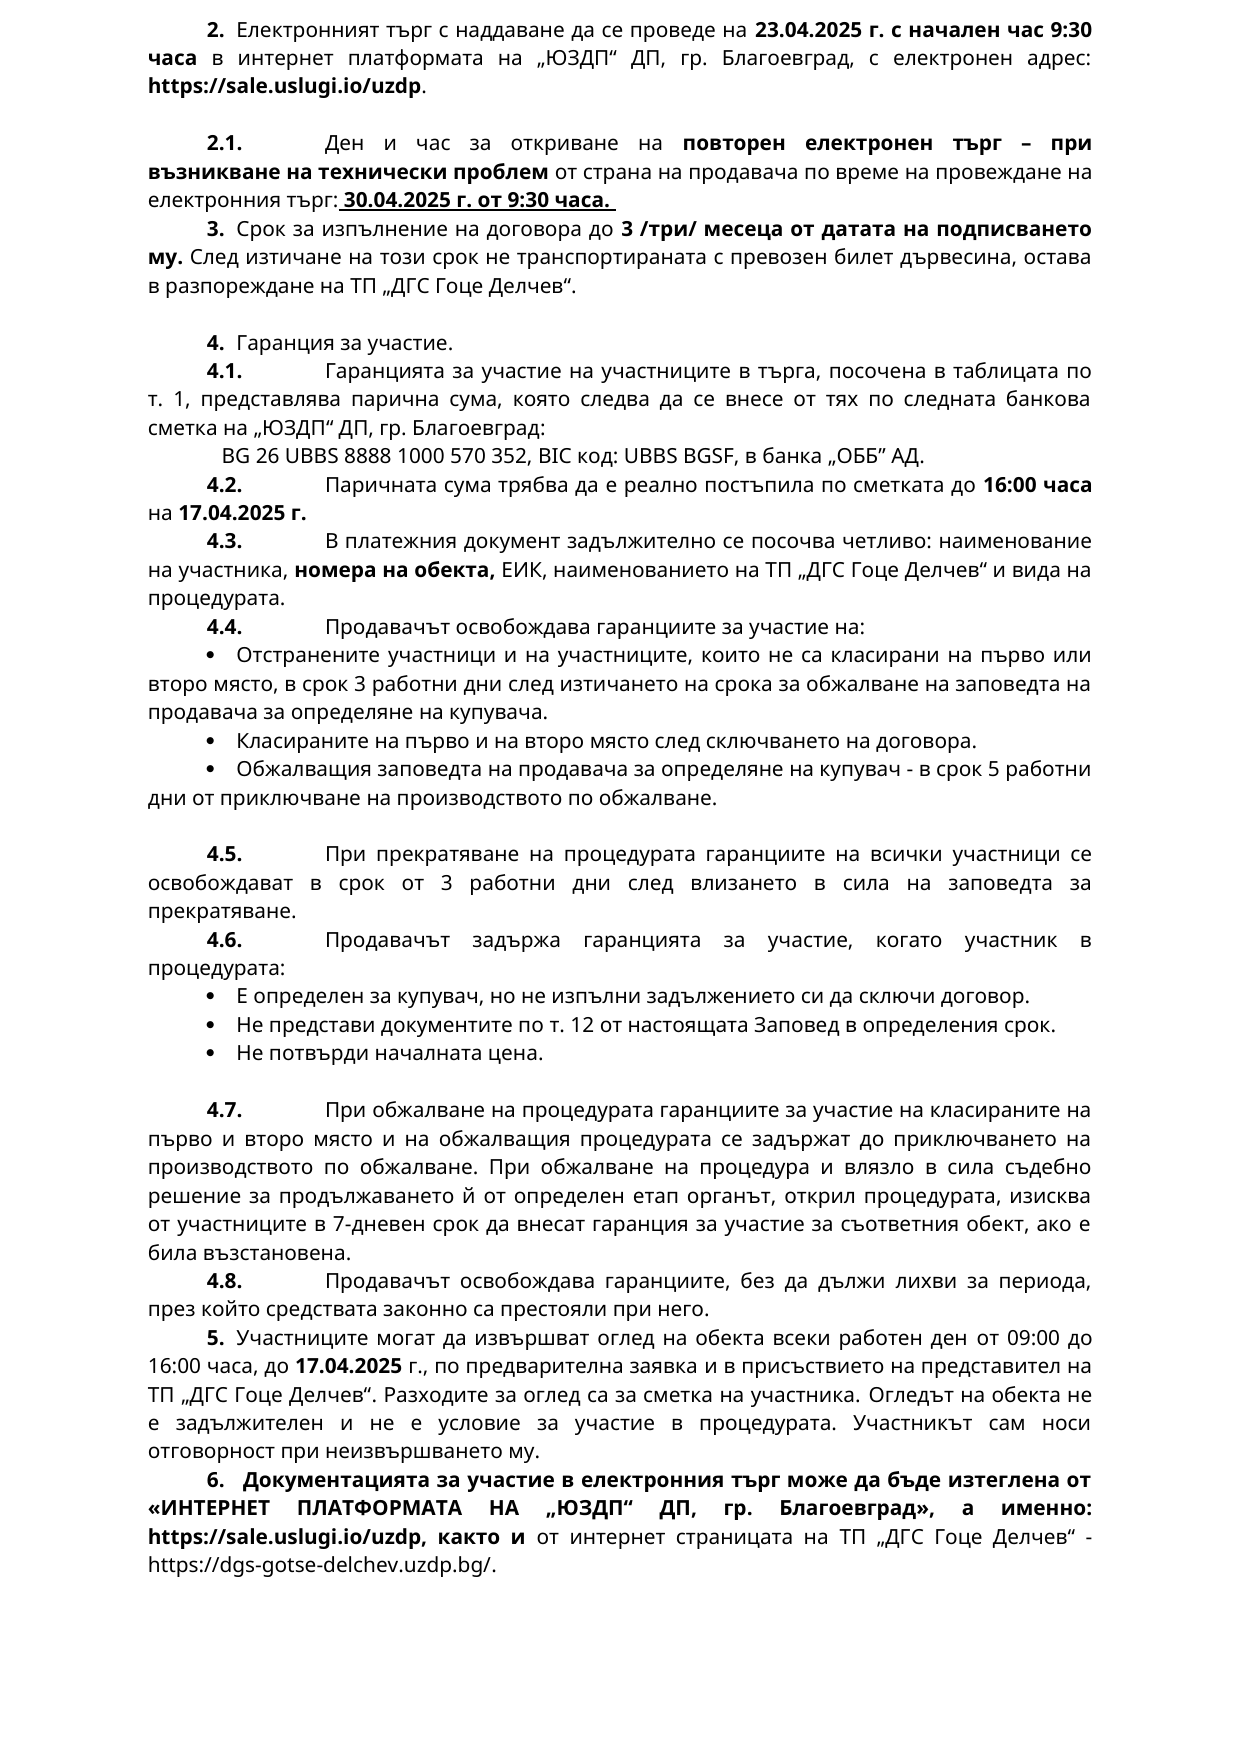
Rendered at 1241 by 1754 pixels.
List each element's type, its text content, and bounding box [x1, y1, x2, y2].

list Документацията за участие в електронния търг може да бъде изтеглена от «ИНТЕРНЕТ ПЛАТФОРМАТА НА „ЮЗДП“ ДП, гр. Благоевград», а именно: https://sale.uslugi.io/uzdp, както и от интернет страницата на ТП „ДГС Гоце Делчев“ - https://dgs-gotse-delchev.uzdp.bg/. [148, 1465, 1093, 1579]
list BG 26 UBBS 8888 1000 570 352, BIC код: UBBS BGSF, в банка „ОББ” АД. [148, 441, 1093, 470]
list В платежния документ задължително се посочва четливо: наименование на участника, номера на обекта, ЕИК, наименованието на ТП „ДГС Гоце Делчев“ и вида на процедурата. [148, 527, 1093, 612]
list При обжалване на процедурата гаранциите за участие на класираните на първо и второ място и на обжалващия процедурата се задържат до приключването на производството по обжалване. При обжалване на процедура и влязло в сила съдебно решение за продължаването й от определен етап органът, открил процедурата, изисква от участниците в 7-дневен срок да внесат гаранция за участие за съответния обект, ако е била възстановена. [148, 1095, 1093, 1266]
list Паричната сума трябва да е реално постъпила по сметката до 16:00 часа на 17.04.2025 г. [148, 470, 1093, 527]
list Участниците могат да извършват оглед на обекта всеки работен ден от 09:00 до 16:00 часа, до 17.04.2025 г., по предварителна заявка и в присъствието на представител на ТП „ДГС Гоце Делчев“. Разходите за оглед са за сметка на участника. Огледът на обекта не е задължителен и не е условие за участие в процедурата. Участникът сам носи отговорност при неизвършването му. [148, 1323, 1093, 1465]
list Гаранция за участие. [148, 328, 1093, 356]
list Не представи документите по т. 12 от настоящата Заповед в определения срок. [148, 1010, 1093, 1038]
list При прекратяване на процедурата гаранциите на всички участници се освобождават в срок от 3 работни дни след влизането в сила на заповедта за прекратяване. [148, 839, 1093, 925]
list Гаранцията за участие на участниците в търга, посочена в таблицата по т. 1, представлява парична сума, която следва да се внесе от тях по следната банкова сметка на „ЮЗДП“ ДП, гр. Благоевград: [148, 356, 1093, 441]
list Продавачът освобождава гаранциите, без да дължи лихви за периода, през който средствата законно са престояли при него. [148, 1266, 1093, 1323]
list Продавачът освобождава гаранциите за участие на: [148, 612, 1093, 640]
list Електронният търг с наддаване да се проведе на 23.04.2025 г. с начален час 9:30 часа в интернет платформата на „ЮЗДП“ ДП, гр. Благоевград, с електронен адрес: https://sale.uslugi.io/uzdp. [148, 15, 1093, 100]
list Обжалващия заповедта на продавача за определяне на купувач - в срок 5 работни дни от приключване на производството по обжалване. [148, 754, 1093, 811]
list Отстранените участници и на участниците, които не са класирани на първо или второ място, в срок 3 работни дни след изтичането на срока за обжалване на заповедта на продавача за определяне на купувача. [148, 640, 1093, 726]
list Продавачът задържа гаранцията за участие, когато участник в процедурата: [148, 925, 1093, 982]
list Е определен за купувач, но не изпълни задължението си да сключи договор. [148, 982, 1093, 1010]
list Ден и час за откриване на повторен електронен търг – при възникване на технически проблем от страна на продавача по време на провеждане на електронния търг: 30.04.2025 г. от 9:30 часа. [148, 128, 1093, 214]
list Класираните на първо и на второ място след сключването на договора. [148, 726, 1093, 754]
list Срок за изпълнение на договора до 3 /три/ месеца от датата на подписването му. След изтичане на този срок не транспортираната с превозен билет дървесина, остава в разпореждане на ТП „ДГС Гоце Делчев“. [148, 214, 1093, 299]
list Не потвърди началната цена. [148, 1038, 1093, 1067]
